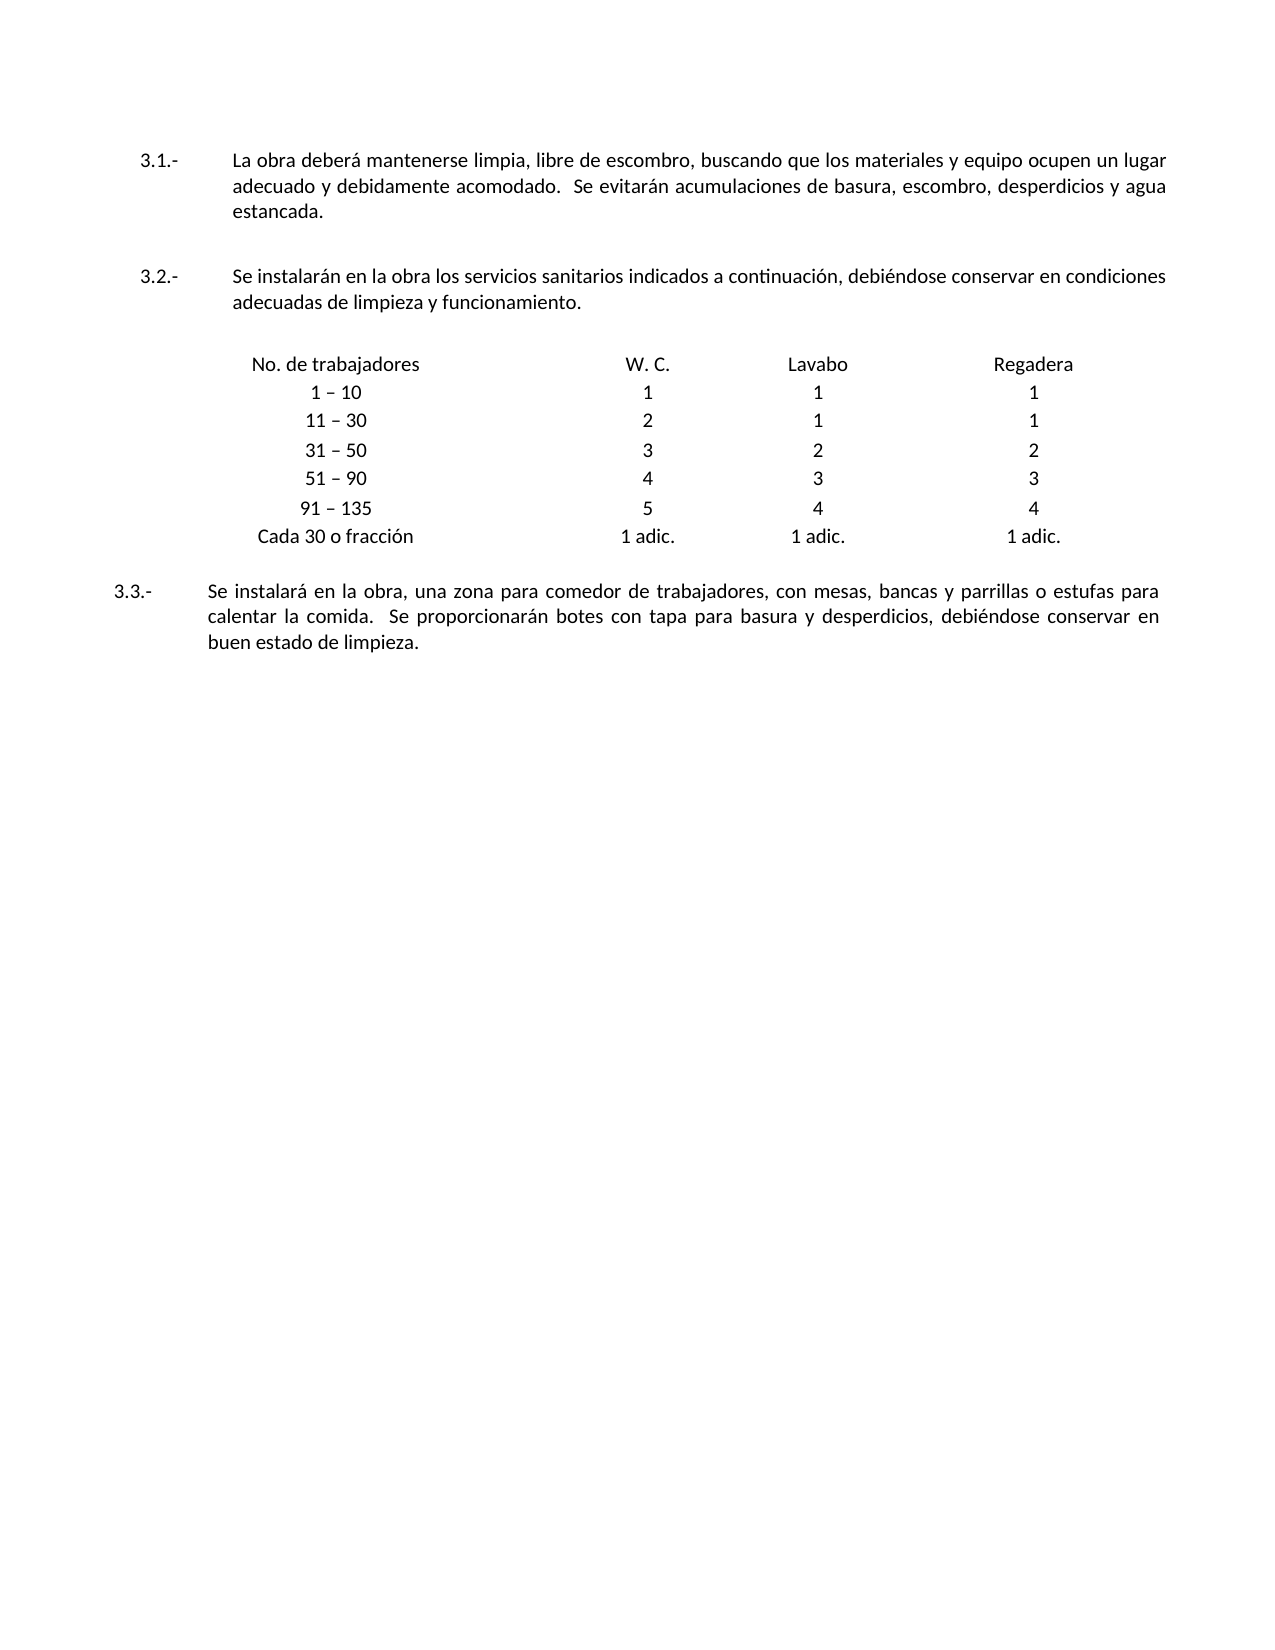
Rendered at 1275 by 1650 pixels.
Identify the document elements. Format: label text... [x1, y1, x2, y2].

table_cell 3 [909, 465, 1158, 495]
table_cell 2 [727, 437, 909, 465]
table_cell 4 [909, 495, 1158, 523]
table_cell 51 – 90 [103, 465, 568, 495]
table_cell 1 adic. [727, 523, 909, 553]
table_cell 1 [727, 408, 909, 437]
table_header 3.3.- [106, 578, 200, 708]
table_header Se instalará en la obra, una zona para comedor de trabajadores, con mesas, bancas y parrillas o estufas para calentar la comida. Se proporcionarán botes con tapa para basura y desperdicios, debiéndose conservar en buen estado de limpieza. [200, 578, 1169, 708]
table_cell 1 [727, 379, 909, 407]
table_cell 3 [568, 437, 727, 465]
table_cell 1 adic. [568, 523, 727, 553]
table_cell 1 [568, 379, 727, 407]
table_cell 3.2.- [133, 264, 225, 351]
table_cell 3.1.- [133, 148, 225, 264]
table_cell 1 – 10 [103, 379, 568, 407]
table_cell 3 [727, 465, 909, 495]
table_cell Lavabo [727, 351, 909, 379]
table_cell Cada 30 o fracción [103, 523, 568, 553]
table_cell Regadera [909, 351, 1158, 379]
table_cell 11 – 30 [103, 408, 568, 437]
table_cell W. C. [568, 351, 727, 379]
table_cell 4 [727, 495, 909, 523]
table_cell 4 [568, 465, 727, 495]
table_cell 1 [909, 379, 1158, 407]
table_cell 91 – 135 [103, 495, 568, 523]
table_cell No. de trabajadores [103, 351, 568, 379]
table_cell 2 [568, 408, 727, 437]
table_cell 5 [568, 495, 727, 523]
table_cell 31 – 50 [103, 437, 568, 465]
table_cell 1 adic. [909, 523, 1158, 553]
table_cell 1 [909, 408, 1158, 437]
table_cell Se instalarán en la obra los servicios sanitarios indicados a continuación, debiéndose conservar en condiciones adecuadas de limpieza y funcionamiento. [225, 264, 1175, 351]
table_cell La obra deberá mantenerse limpia, libre de escombro, buscando que los materiales y equipo ocupen un lugar adecuado y debidamente acomodado. Se evitarán acumulaciones de basura, escombro, desperdicios y agua estancada. [225, 148, 1175, 264]
table_cell 2 [909, 437, 1158, 465]
